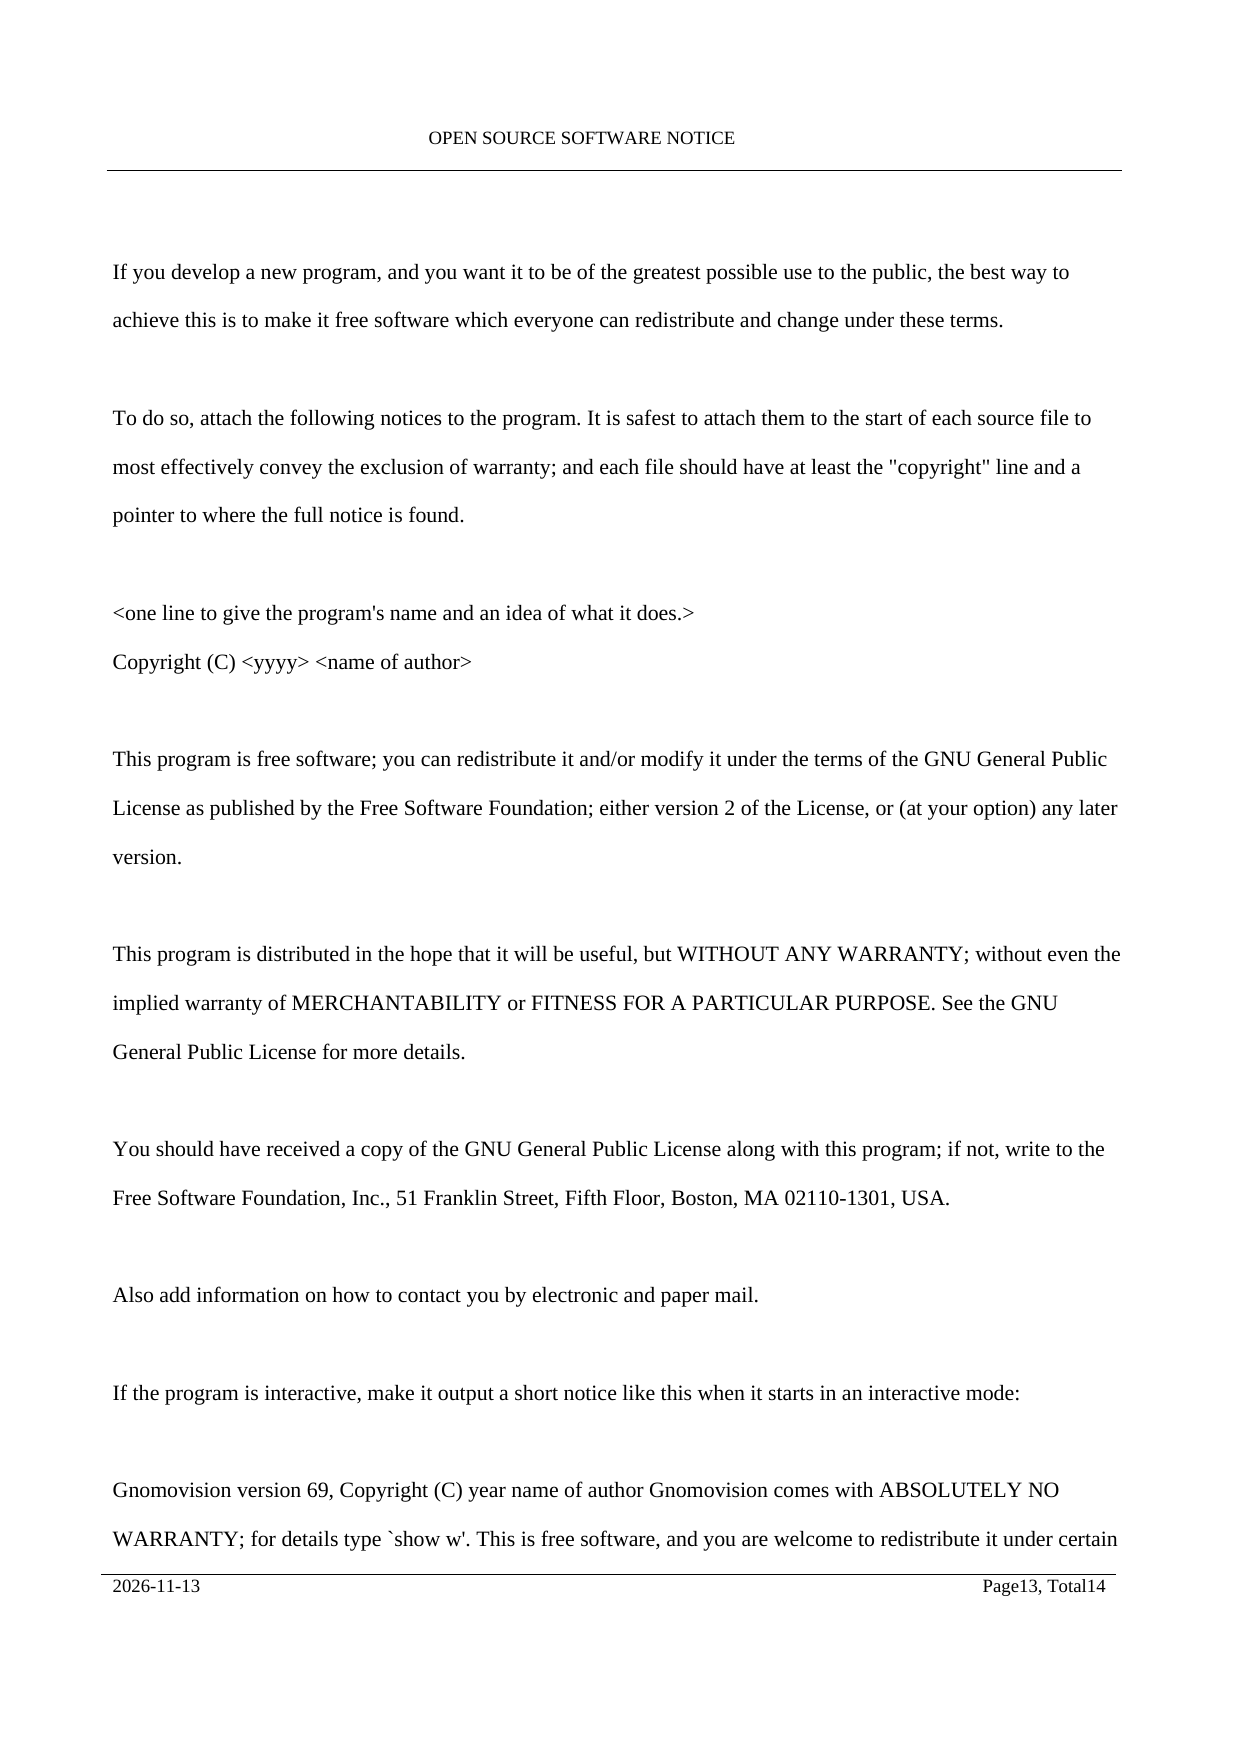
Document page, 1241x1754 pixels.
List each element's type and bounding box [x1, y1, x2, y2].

text [112, 206, 1128, 1555]
